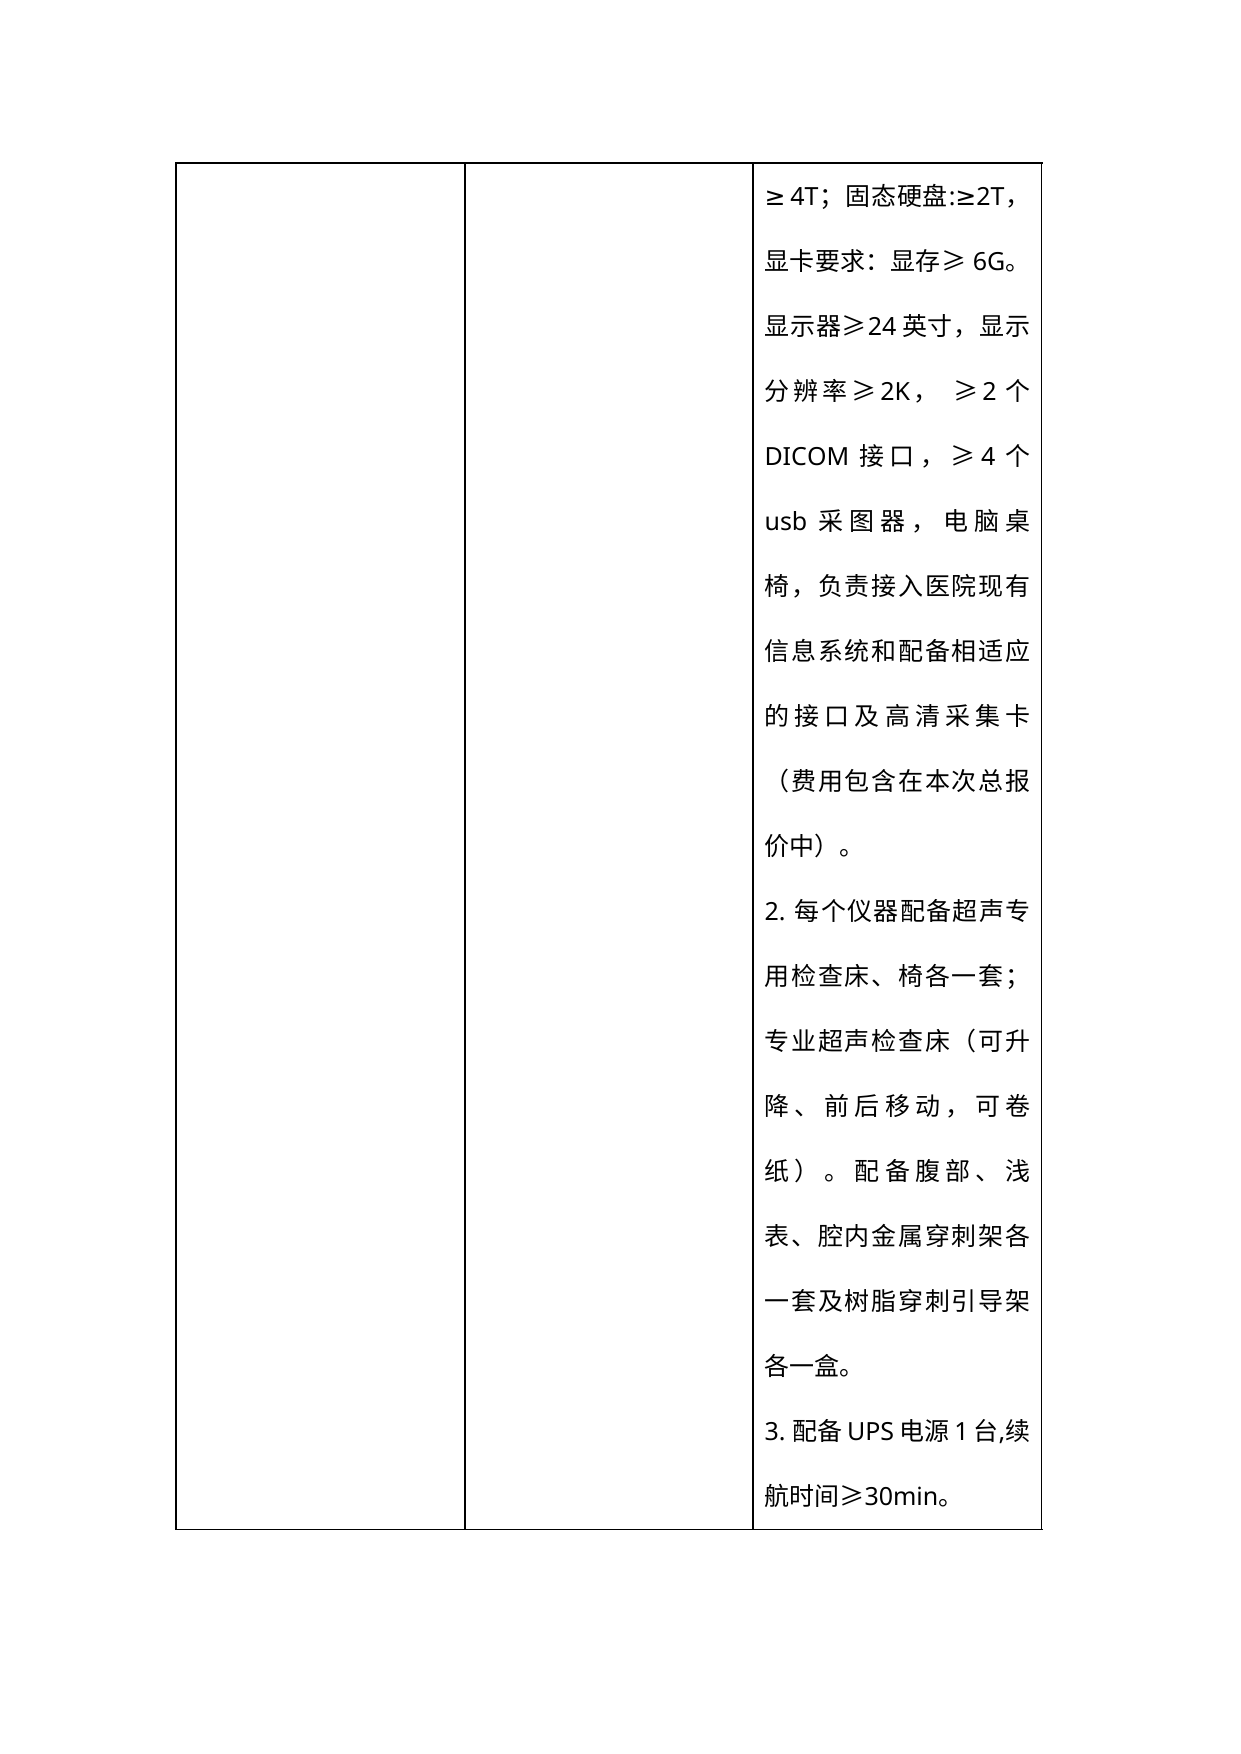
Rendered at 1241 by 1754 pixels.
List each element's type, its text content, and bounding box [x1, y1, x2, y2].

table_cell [754, 164, 1041, 1528]
table_cell [466, 164, 752, 1528]
table_cell 2 [177, 164, 464, 1528]
